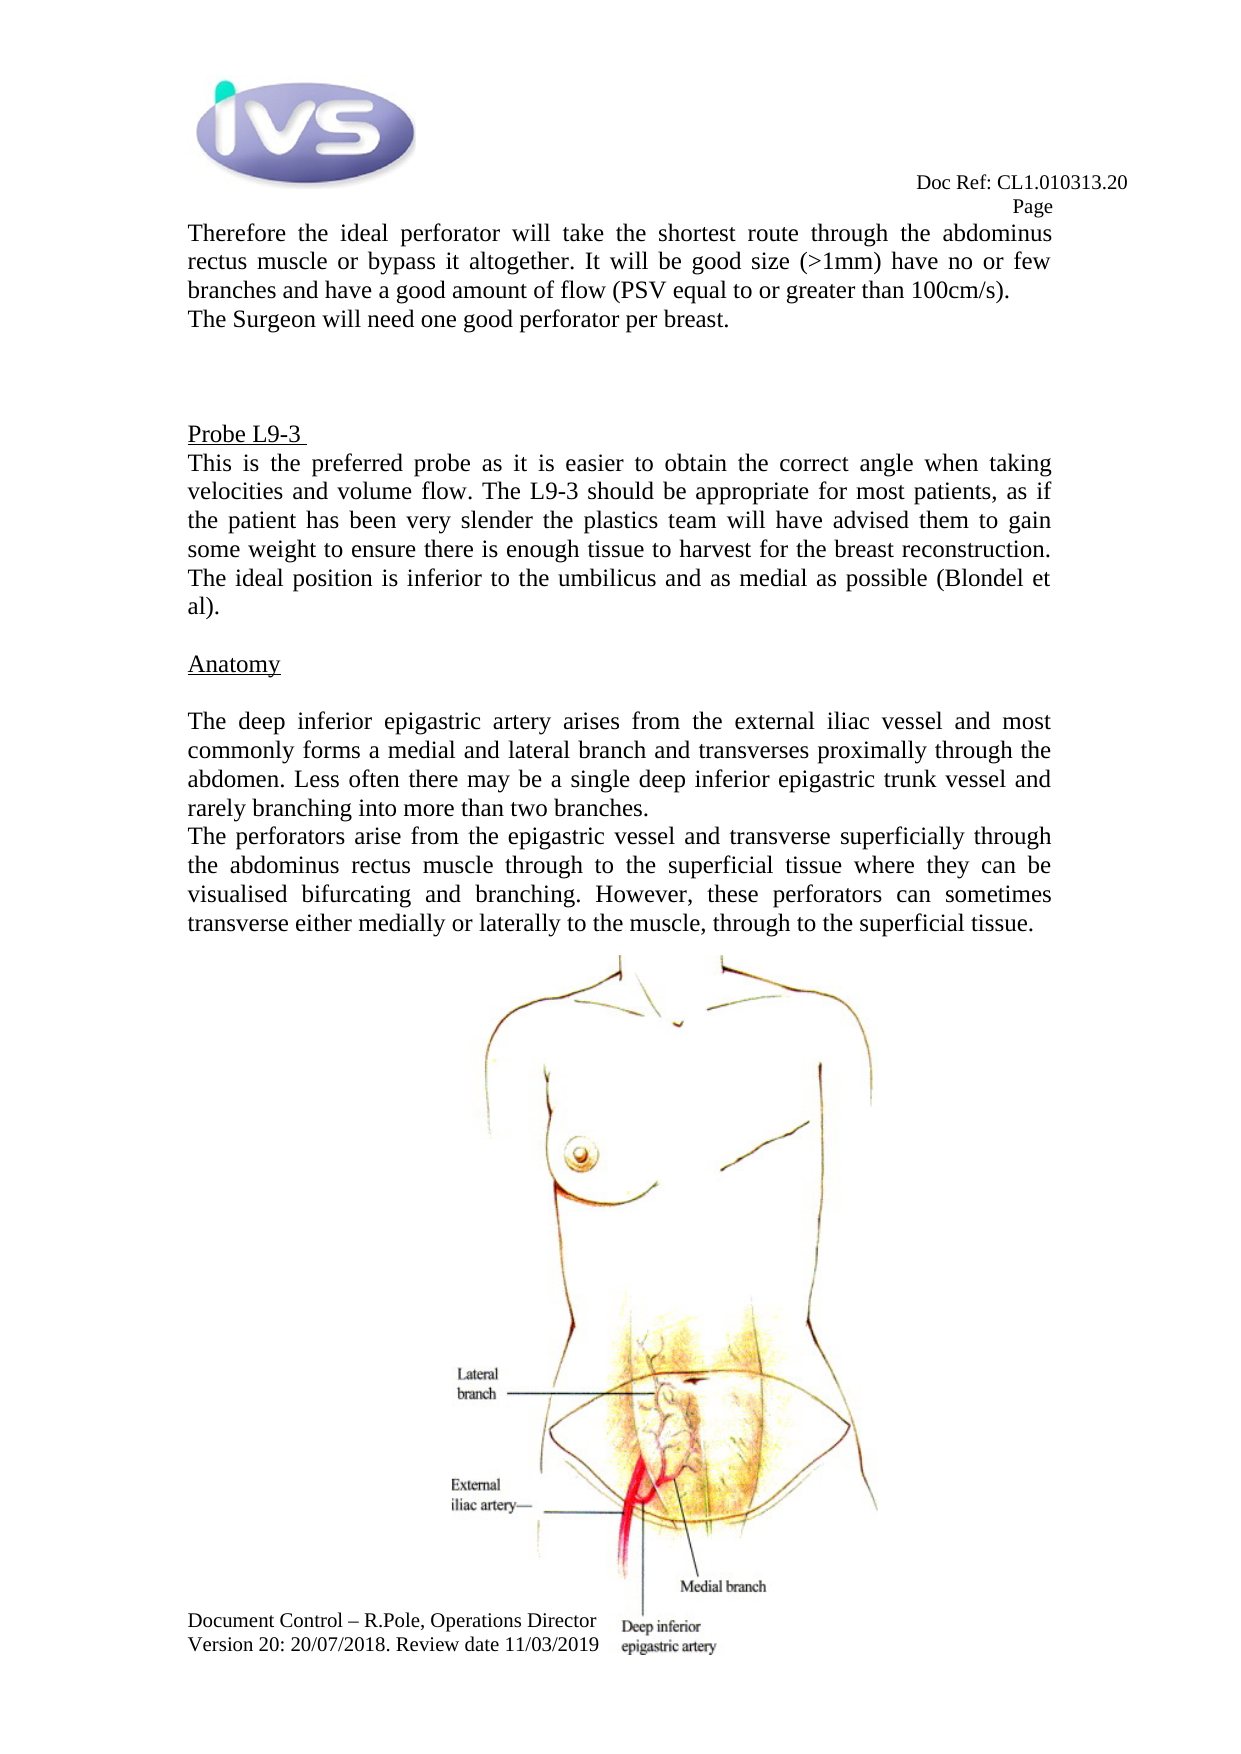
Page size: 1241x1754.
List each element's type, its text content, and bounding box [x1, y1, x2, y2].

text Anatomy [187, 649, 1053, 678]
text The Surgeon will need one good perforator per breast. [187, 304, 1053, 333]
picture [187, 75, 416, 189]
text The deep inferior epigastric artery arises from the external iliac vessel and most commonly forms a medial and lateral branch and transverses proximally through the abdomen. Less often there may be a single deep inferior epigastric trunk vessel and rarely branching into more than two branches. [187, 706, 1053, 821]
text This is the preferred probe as it is easier to obtain the correct angle when taking velocities and volume flow. The L9-3 should be appropriate for most patients, as if the patient has been very slender the plastics team will have advised them to gain some weight to ensure there is enough tissue to harvest for the breast reconstruction. The ideal position is inferior to the umbilicus and as medial as possible (Blondel et al). [187, 448, 1053, 620]
text Probe L9-3 [187, 419, 1053, 448]
text The perforators arise from the epigastric vessel and transverse superficially through the abdominus rectus muscle through to the superficial tissue where they can be visualised bifurcating and branching. However, these perforators can sometimes transverse either medially or laterally to the muscle, through to the superficial tissue. [187, 821, 1053, 936]
picture [451, 955, 879, 1655]
